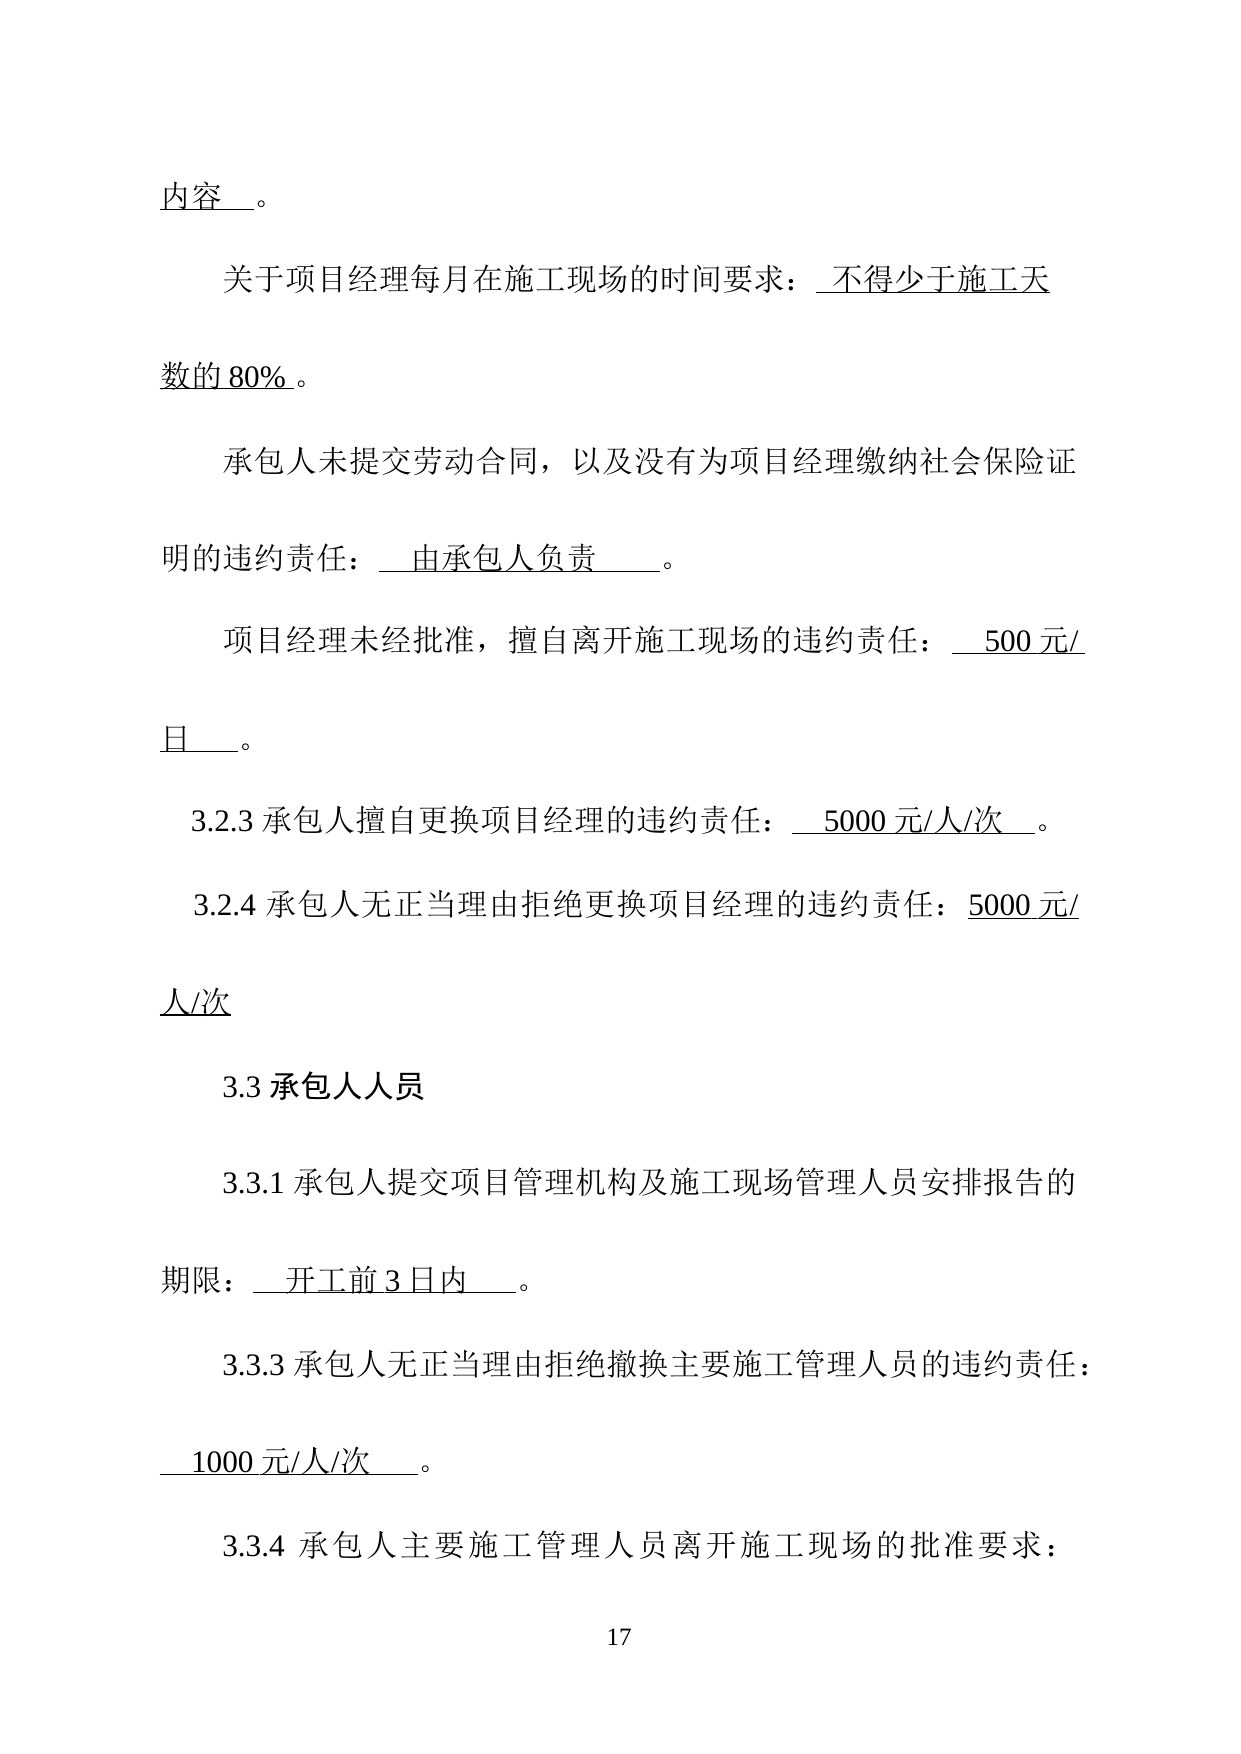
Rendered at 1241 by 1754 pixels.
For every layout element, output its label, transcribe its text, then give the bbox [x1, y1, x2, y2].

text 3.3 承包人人员 [159, 1052, 1078, 1117]
text 关于项目经理每月在施工现场的时间要求： 不得少于施工天数的80% 。 [159, 245, 1078, 407]
text 3.3.3 承包人无正当理由拒绝撤换主要施工管理人员的违约责任： 1000元/人/次 。 [159, 1330, 1078, 1493]
text 3.3.1 承包人提交项目管理机构及施工现场管理人员安排报告的期限： 开工前3日内 。 [159, 1149, 1078, 1311]
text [159, 1512, 1078, 1577]
text 3.2.4 承包人无正当理由拒绝更换项目经理的违约责任：5000元/人/次 [159, 871, 1078, 1033]
text 承包人未提交劳动合同，以及没有为项目经理缴纳社会保险证明的违约责任： 由承包人负责 。 [159, 426, 1078, 589]
text 项目经理未经批准，擅自离开施工现场的违约责任： 500元/日 。 [159, 607, 1078, 769]
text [159, 162, 1078, 227]
text 3.2.3 承包人擅自更换项目经理的违约责任： 5000元/人/次。 [159, 787, 1078, 852]
